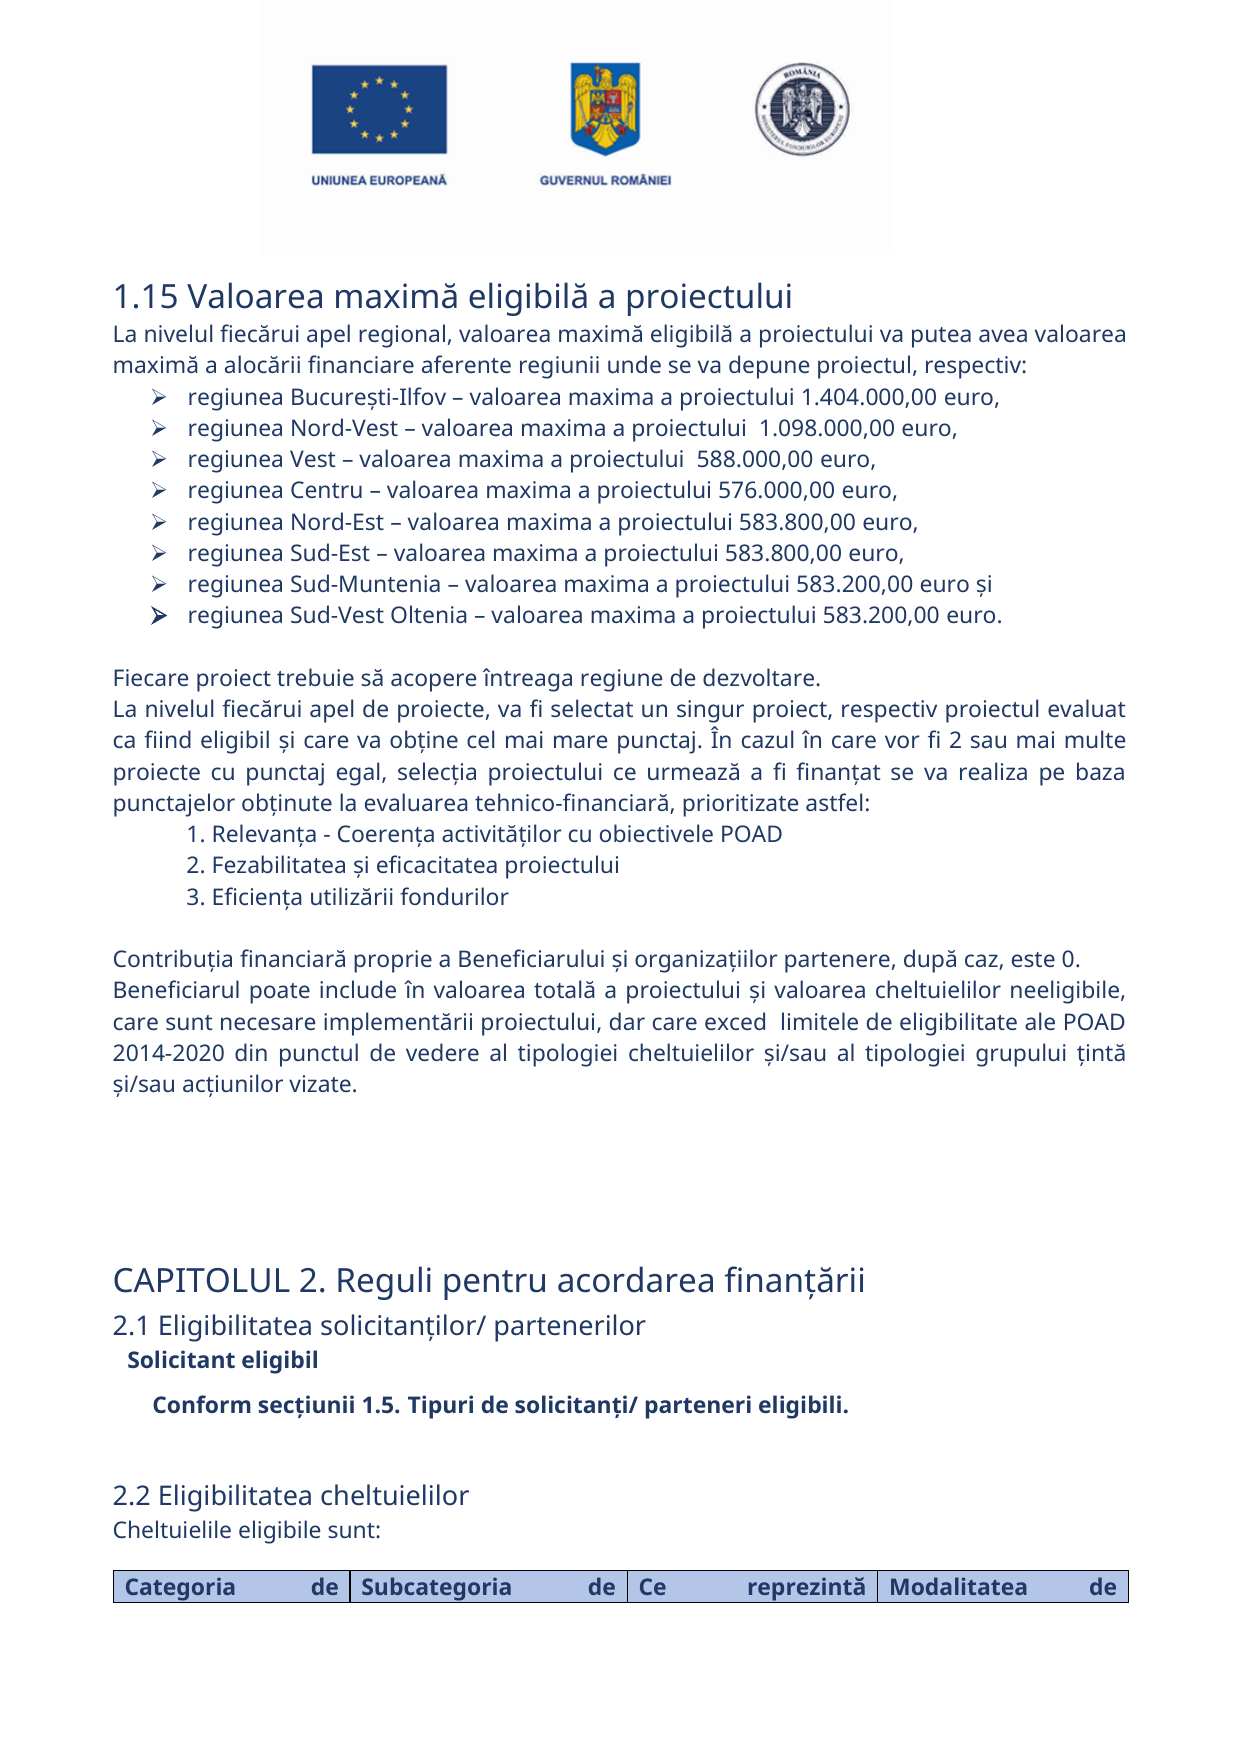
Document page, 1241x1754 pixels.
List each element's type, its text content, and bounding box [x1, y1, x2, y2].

list regiunea Sud-Muntenia – valoarea maxima a proiectului 583.200,00 euro și [150, 568, 1128, 599]
subtitle 2.1 Eligibilitatea solicitanților/ partenerilor [112, 1307, 1128, 1343]
subtitle CAPITOLUL 2. Reguli pentru acordarea finanțării [112, 1257, 1128, 1302]
text La nivelul fiecărui apel de proiecte, va fi selectat un singur proiect, respectiv proiectul evaluat ca fiind eligibil și care va obține cel mai mare punctaj. În cazul în care vor fi 2 sau mai multe proiecte cu punctaj egal, selecția proiectului ce urmează a fi finanțat se va realiza pe baza punctajelor obținute la evaluarea tehnico-financiară, prioritizate astfel: [112, 693, 1128, 818]
text Solicitant eligibil [112, 1343, 1128, 1375]
list regiunea București-Ilfov – valoarea maxima a proiectului 1.404.000,00 euro, [150, 380, 1128, 412]
text La nivelul fiecărui apel regional, valoarea maximă eligibilă a proiectului va putea avea valoarea maximă a alocării financiare aferente regiunii unde se va depune proiectul, respectiv: [112, 318, 1128, 380]
text Fiecare proiect trebuie să acopere întreaga regiune de dezvoltare. [112, 662, 1128, 693]
list regiunea Sud-Vest Oltenia – valoarea maxima a proiectului 583.200,00 euro. [150, 599, 1128, 630]
text Contribuția financiară proprie a Beneficiarului și organizațiilor partenere, după caz, este 0. [112, 943, 1128, 974]
table_header Categoria de cheltuială [114, 1571, 349, 1602]
table_header Modalitatea de fundamentare a cheltuielii [878, 1571, 1128, 1602]
list regiunea Nord-Est – valoarea maxima a proiectului 583.800,00 euro, [150, 505, 1128, 537]
subtitle 2.2 Eligibilitatea cheltuielilor [112, 1477, 1128, 1514]
text 3. Eficiența utilizării fondurilor [186, 880, 1128, 912]
table_header Ce reprezintă cheltuiala [628, 1571, 877, 1602]
text Conform secțiunii 1.5. Tipuri de solicitanți/ parteneri eligibili. [112, 1389, 1128, 1421]
text 2. Fezabilitatea și eficacitatea proiectului [186, 849, 1128, 880]
text 1. Relevanța - Coerența activităților cu obiectivele POAD [186, 818, 1128, 849]
text Cheltuielile eligibile sunt: [112, 1514, 1128, 1545]
picture [259, 1, 894, 254]
list regiunea Nord-Vest – valoarea maxima a proiectului 1.098.000,00 euro, [150, 412, 1128, 443]
text Beneficiarul poate include în valoarea totală a proiectului și valoarea cheltuielilor neeligibile, care sunt necesare implementării proiectului, dar care exced limitele de eligibilitate ale POAD 2014-2020 din punctul de vedere al tipologiei cheltuielilor și/sau al tipologiei grupului țintă și/sau acțiunilor vizate. [112, 974, 1128, 1099]
list regiunea Centru – valoarea maxima a proiectului 576.000,00 euro, [150, 474, 1128, 505]
table_header Subcategoria de cheltuială [351, 1571, 627, 1602]
subtitle 1.15 Valoarea maximă eligibilă a proiectului [112, 272, 1128, 318]
list regiunea Sud-Est – valoarea maxima a proiectului 583.800,00 euro, [150, 537, 1128, 568]
list regiunea Vest – valoarea maxima a proiectului 588.000,00 euro, [150, 443, 1128, 474]
